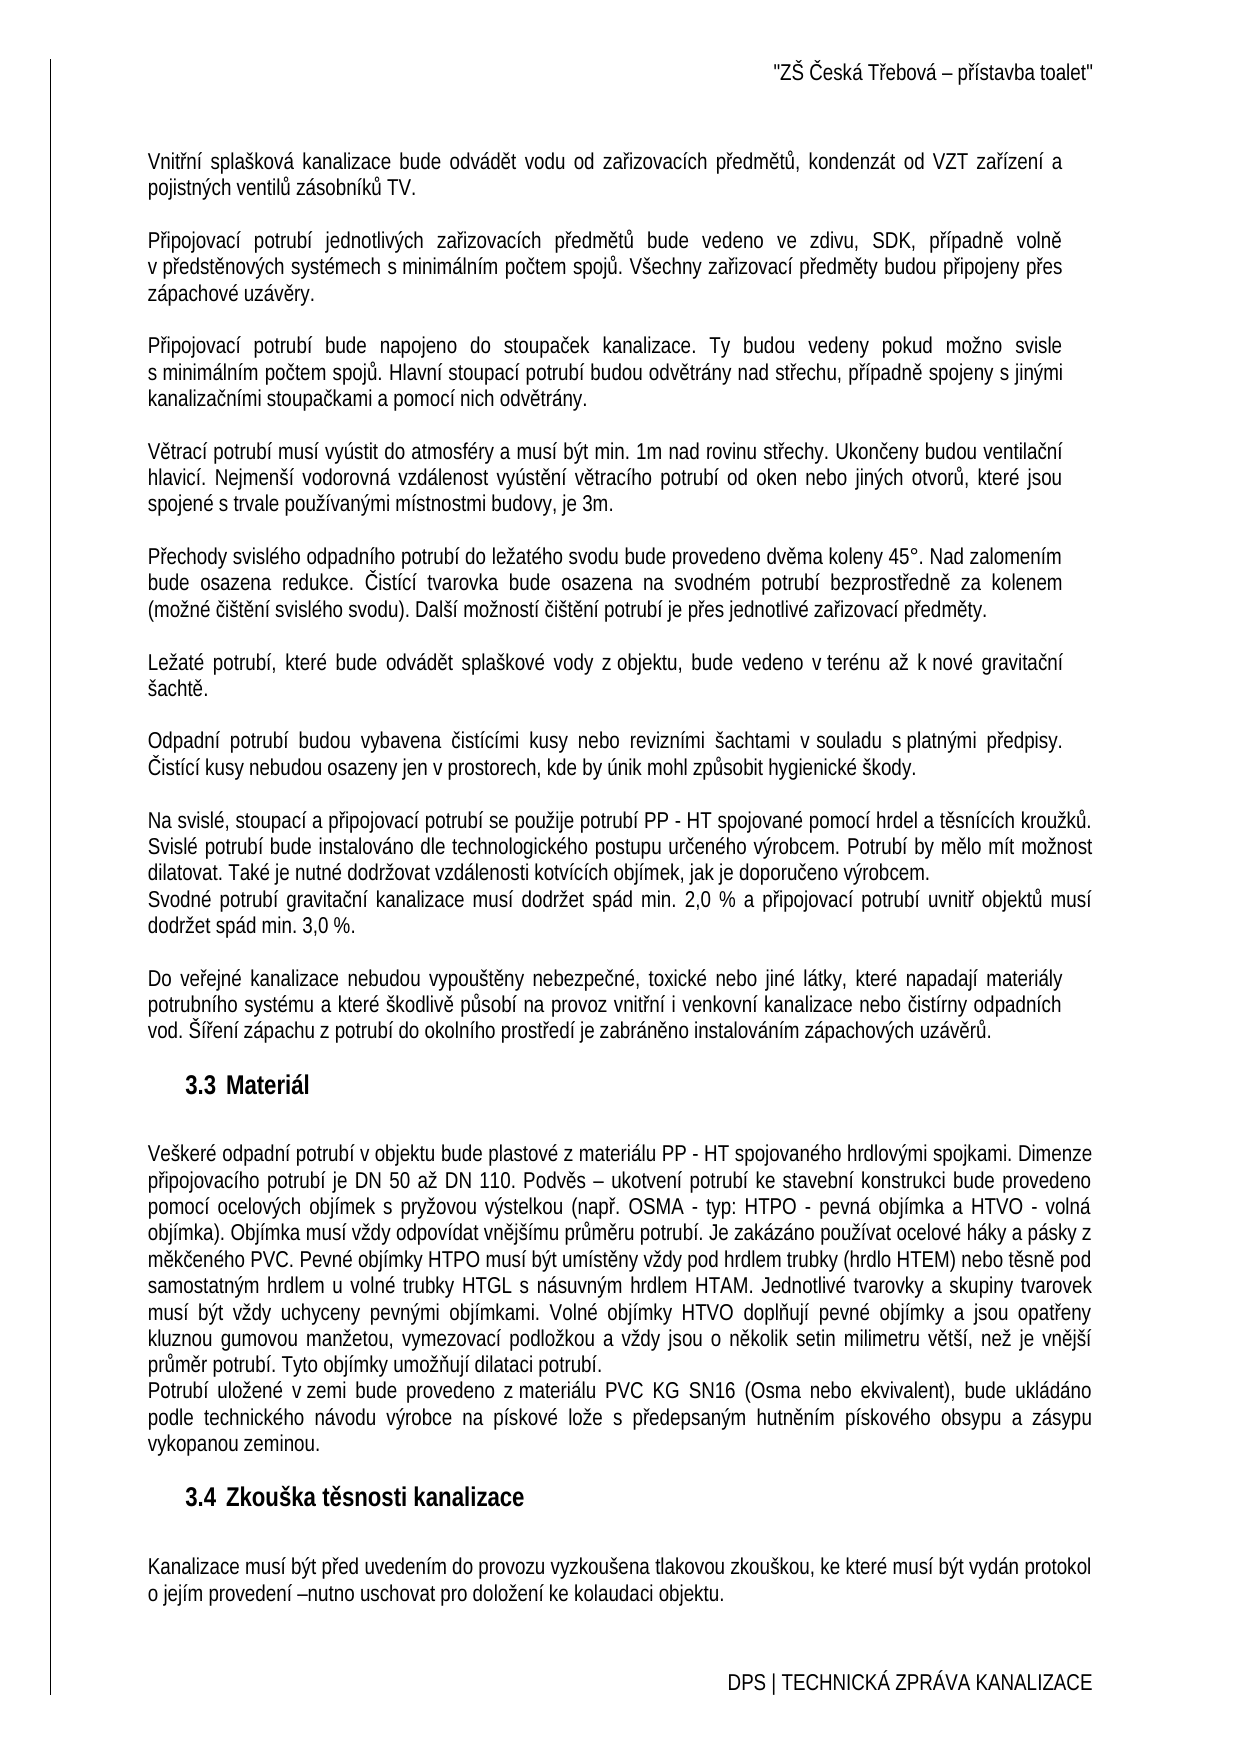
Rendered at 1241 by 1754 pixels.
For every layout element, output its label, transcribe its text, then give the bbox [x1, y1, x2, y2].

text Kanalizace musí být před uvedením do provozu vyzkoušena tlakovou zkouškou, ke které musí být vydán protokol o jejím provedení –nutno uschovat pro doložení ke kolaudaci objektu. [148, 1553, 1092, 1606]
text Větrací potrubí musí vyústit do atmosféry a musí být min. 1m nad rovinu střechy. Ukončeny budou ventilační hlavicí. Nejmenší vodorovná vzdálenost vyústění větracího potrubí od oken nebo jiných otvorů, které jsou spojené s trvale používanými místnostmi budovy, je 3m. [148, 438, 1063, 517]
text Vnitřní splašková kanalizace bude odvádět vodu od zařizovacích předmětů, kondenzát od VZT zařízení a pojistných ventilů zásobníků TV. [148, 148, 1063, 200]
text Připojovací potrubí bude napojeno do stoupaček kanalizace. Ty budou vedeny pokud možno svisle s minimálním počtem spojů. Hlavní stoupací potrubí budou odvětrány nad střechu, případně spojeny s jinými kanalizačními stoupačkami a pomocí nich odvětrány. [148, 332, 1063, 411]
text Připojovací potrubí jednotlivých zařizovacích předmětů bude vedeno ve zdivu, SDK, případně volně v předstěnových systémech s minimálním počtem spojů. Všechny zařizovací předměty budou připojeny přes zápachové uzávěry. [148, 227, 1063, 306]
text Veškeré odpadní potrubí v objektu bude plastové z materiálu PP - HT spojovaného hrdlovými spojkami. Dimenze připojovacího potrubí je DN 50 až DN 110. Podvěs – ukotvení potrubí ke stavební konstrukci bude provedeno pomocí ocelových objímek s pryžovou výstelkou (např. OSMA - typ: HTPO - pevná objímka a HTVO - volná objímka). Objímka musí vždy odpovídat vnějšímu průměru potrubí. Je zakázáno používat ocelové háky a pásky z měkčeného PVC. Pevné objímky HTPO musí být umístěny vždy pod hrdlem trubky (hrdlo HTEM) nebo těsně pod samostatným hrdlem u volné trubky HTGL s násuvným hrdlem HTAM. Jednotlivé tvarovky a skupiny tvarovek musí být vždy uchyceny pevnými objímkami. Volné objímky HTVO doplňují pevné objímky a jsou opatřeny kluznou gumovou manžetou, vymezovací podložkou a vždy jsou o několik setin milimetru větší, než je vnější průměr potrubí. Tyto objímky umožňují dilataci potrubí. [148, 1140, 1092, 1377]
text Odpadní potrubí budou vybavena čistícími kusy nebo revizními šachtami v souladu s platnými předpisy. Čistící kusy nebudou osazeny jen v prostorech, kde by únik mohl způsobit hygienické škody. [148, 727, 1063, 780]
subtitle Materiál [185, 1069, 1092, 1100]
text Ležaté potrubí, které bude odvádět splaškové vody z objektu, bude vedeno v terénu až k nové gravitační šachtě. [148, 648, 1063, 701]
text Potrubí uložené v zemi bude provedeno z materiálu PVC KG SN16 (Osma nebo ekvivalent), bude ukládáno podle technického návodu výrobce na pískové lože s předepsaným hutněním pískového obsypu a zásypu vykopanou zeminou. [148, 1377, 1092, 1457]
text Přechody svislého odpadního potrubí do ležatého svodu bude provedeno dvěma koleny 45°. Nad zalomením bude osazena redukce. Čistící tvarovka bude osazena na svodném potrubí bezprostředně za kolenem (možné čištění svislého svodu). Další možností čištění potrubí je přes jednotlivé zařizovací předměty. [148, 543, 1063, 622]
text Do veřejné kanalizace nebudou vypouštěny nebezpečné, toxické nebo jiné látky, které napadají materiály potrubního systému a které škodlivě působí na provoz vnitřní i venkovní kanalizace nebo čistírny odpadních vod. Šíření zápachu z potrubí do okolního prostředí je zabráněno instalováním zápachových uzávěrů. [148, 965, 1063, 1044]
text Svodné potrubí gravitační kanalizace musí dodržet spád min. 2,0 % a připojovací potrubí uvnitř objektů musí dodržet spád min. 3,0 %. [148, 886, 1092, 938]
text Na svislé, stoupací a připojovací potrubí se použije potrubí PP - HT spojované pomocí hrdel a těsnících kroužků. Svislé potrubí bude instalováno dle technologického postupu určeného výrobcem. Potrubí by mělo mít možnost dilatovat. Také je nutné dodržovat vzdálenosti kotvících objímek, jak je doporučeno výrobcem. [148, 807, 1092, 886]
subtitle Zkouška těsnosti kanalizace [185, 1482, 1092, 1513]
